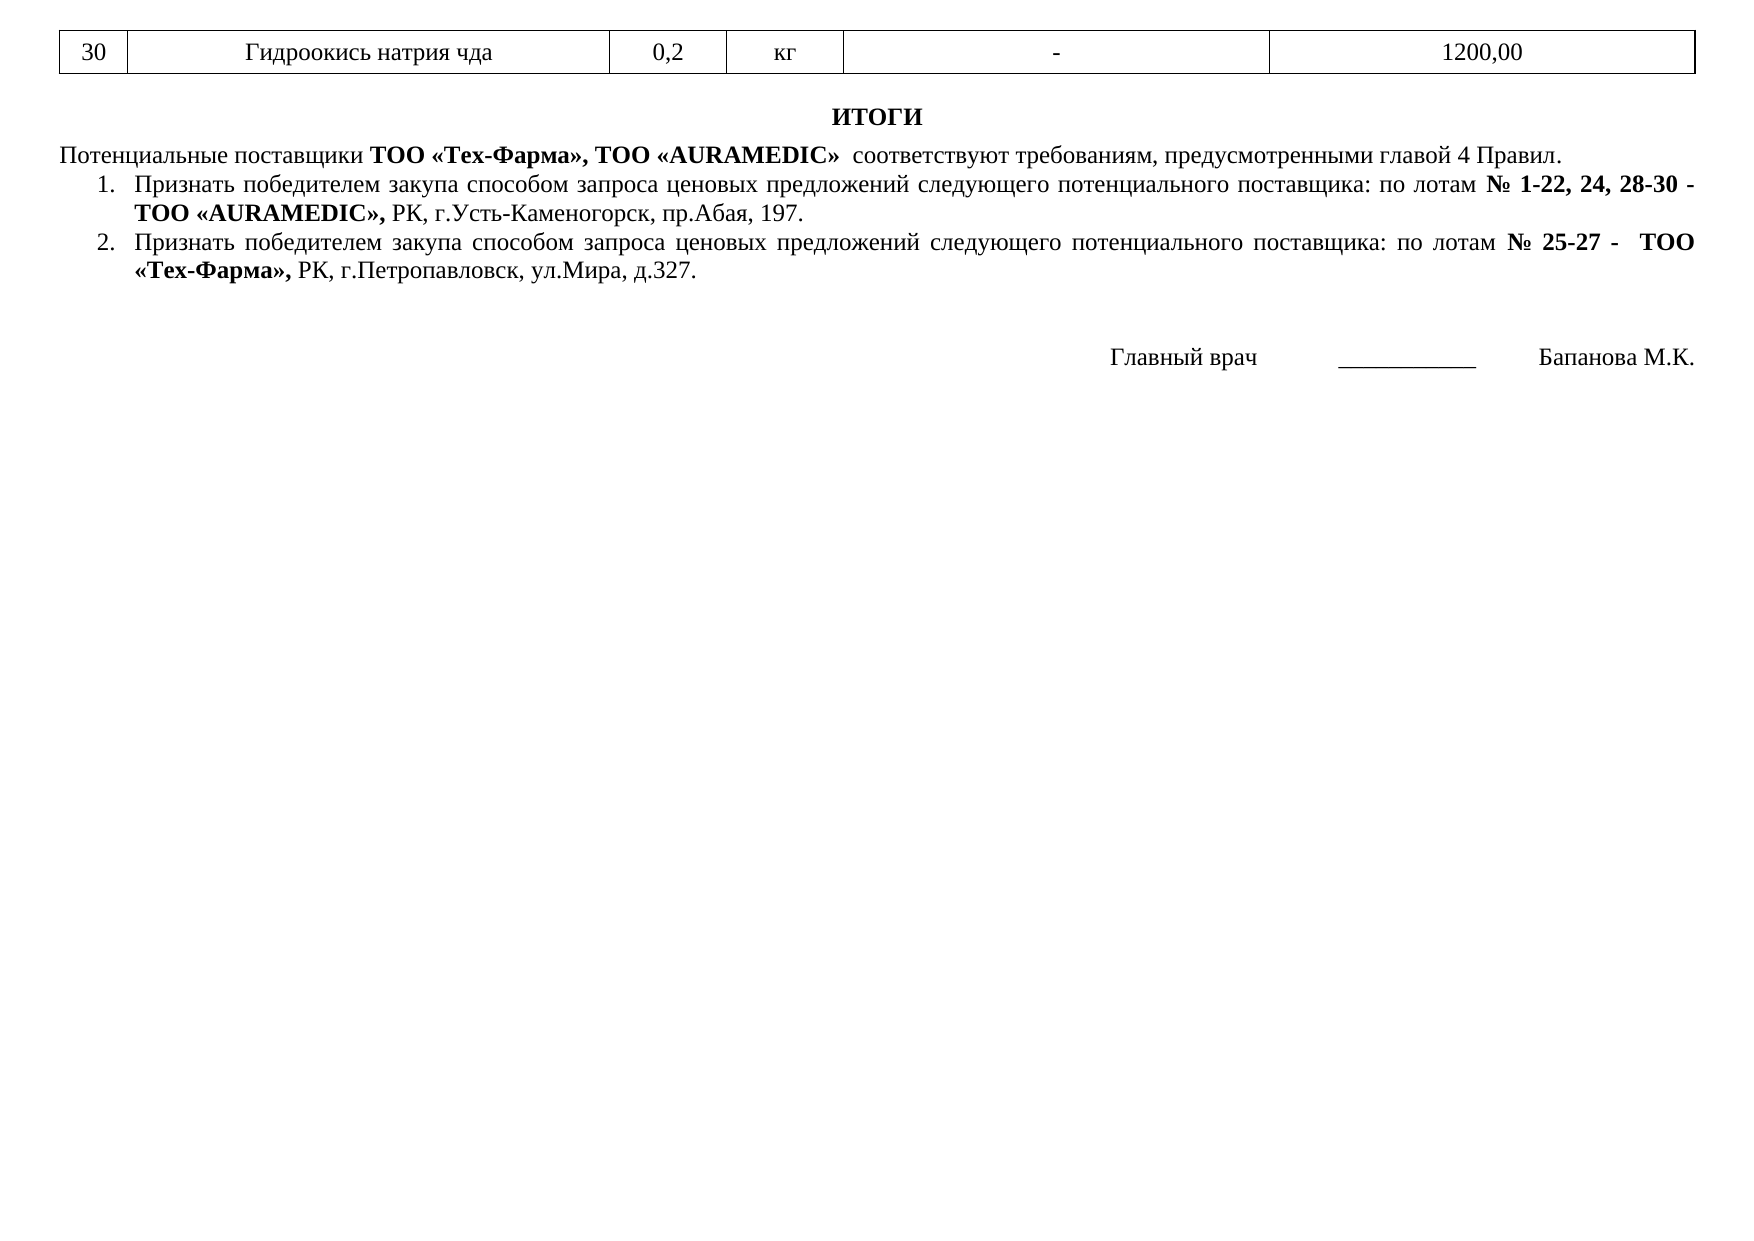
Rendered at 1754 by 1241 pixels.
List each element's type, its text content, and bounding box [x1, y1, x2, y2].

text Потенциальные поставщики ТОО «Тех-Фарма», ТОО «AURAMEDIC» соответствуют требованиям, предусмотренными главой 4 Правил. [59, 141, 1695, 169]
text ИТОГИ [59, 102, 1695, 131]
table_cell Гидроокись натрия чда [128, 31, 609, 72]
table_cell 0,2 [610, 31, 726, 72]
text Главный врач ___________ Бапанова М.К. [59, 342, 1695, 371]
table_cell 1200,00 [1270, 31, 1694, 72]
table_cell - [844, 31, 1269, 72]
table_cell кг [727, 31, 843, 72]
table_cell 30 [60, 31, 127, 72]
list Признать победителем закупа способом запроса ценовых предложений следующего потенциального поставщика: по лотам № 25-27 - ТОО «Тех-Фарма», РК, г.Петропавловск, ул.Мира, д.327. [97, 227, 1695, 284]
list Признать победителем закупа способом запроса ценовых предложений следующего потенциального поставщика: по лотам № 1-22, 24, 28-30 - ТОО «AURAMEDIC», РК, г.Усть-Каменогорск, пр.Абая, 197. [97, 169, 1695, 227]
